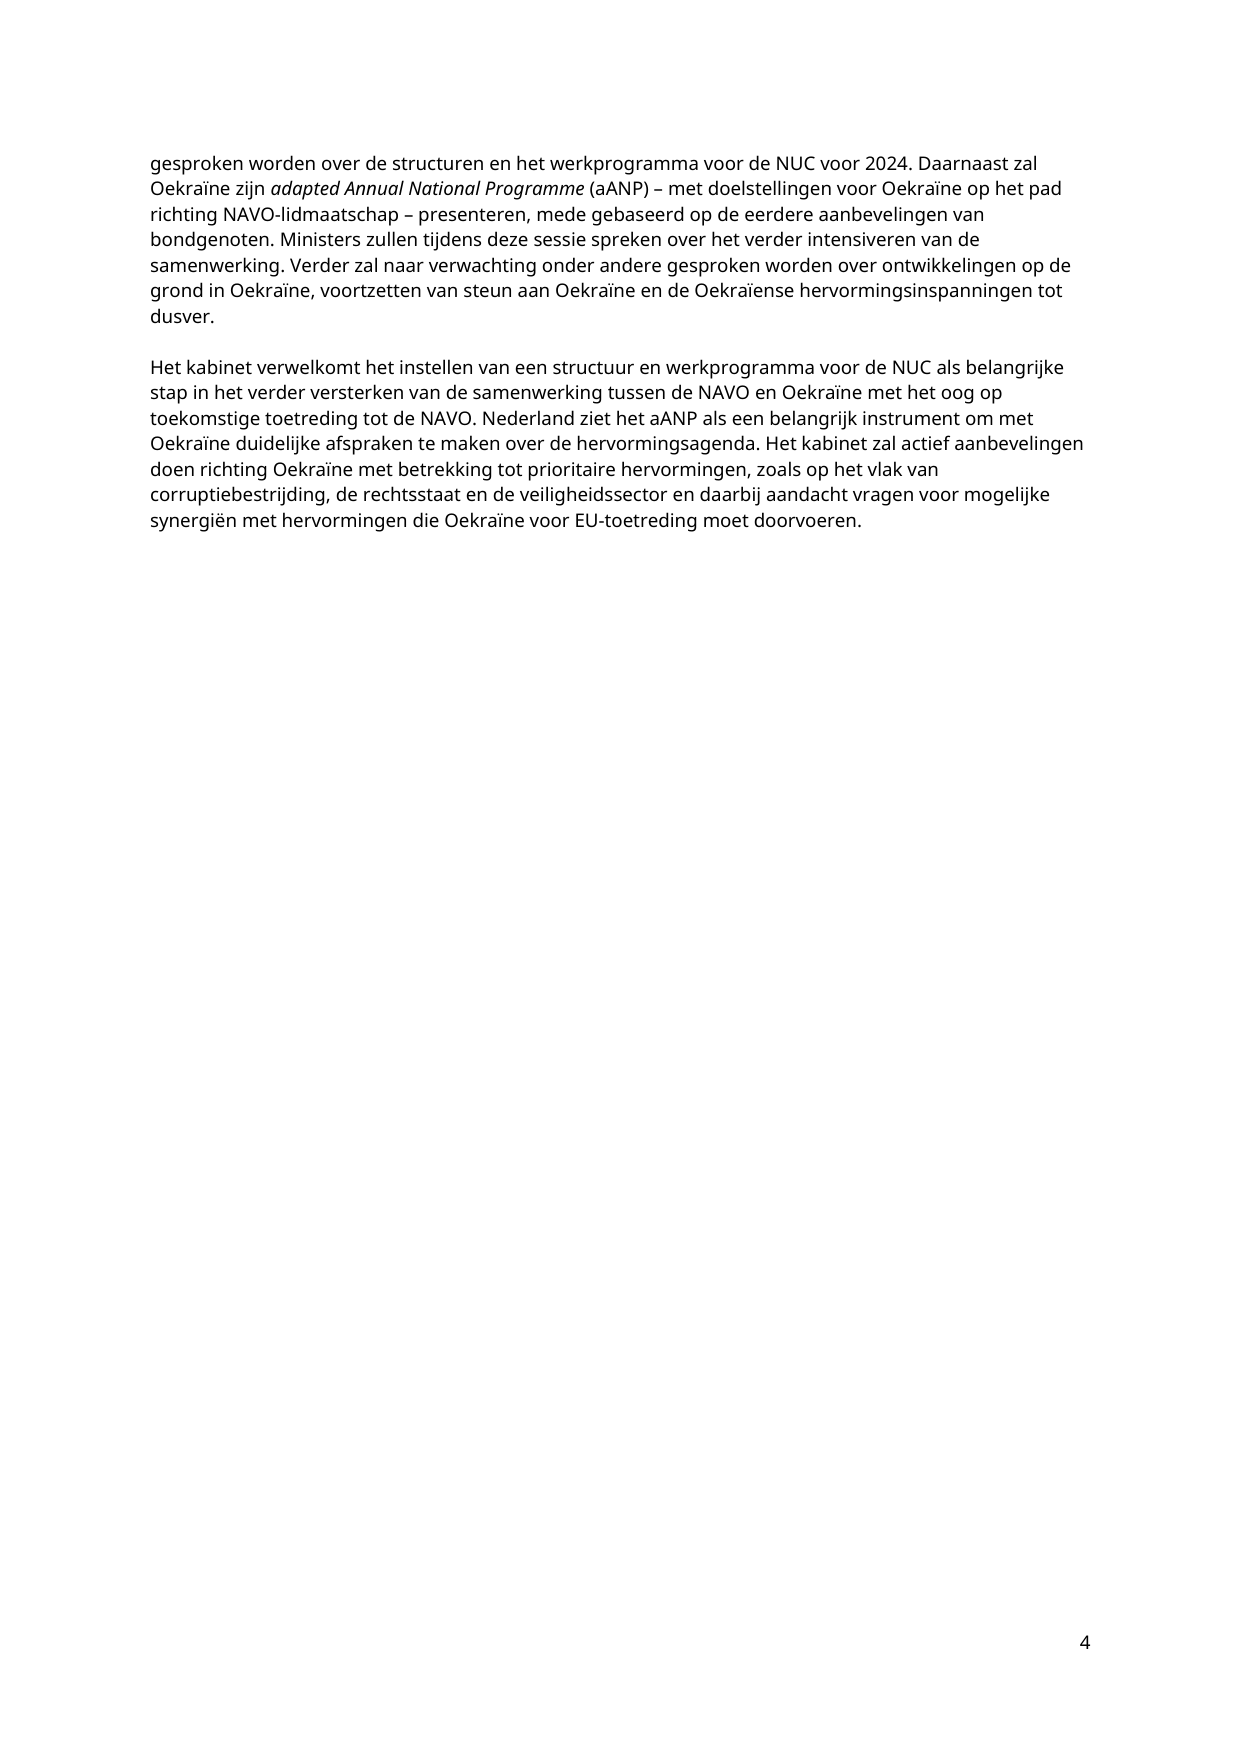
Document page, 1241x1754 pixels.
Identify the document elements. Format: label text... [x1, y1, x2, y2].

text Het kabinet verwelkomt het instellen van een structuur en werkprogramma voor de NUC als belangrijke stap in het verder versterken van de samenwerking tussen de NAVO en Oekraïne met het oog op toekomstige toetreding tot de NAVO. Nederland ziet het aANP als een belangrijk instrument om met Oekraïne duidelijke afspraken te maken over de hervormingsagenda. Het kabinet zal actief aanbevelingen doen richting Oekraïne met betrekking tot prioritaire hervormingen, zoals op het vlak van corruptiebestrijding, de rechtsstaat en de veiligheidssector en daarbij aandacht vragen voor mogelijke synergiën met hervormingen die Oekraïne voor EU-toetreding moet doorvoeren. [150, 354, 1090, 533]
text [150, 150, 1090, 329]
